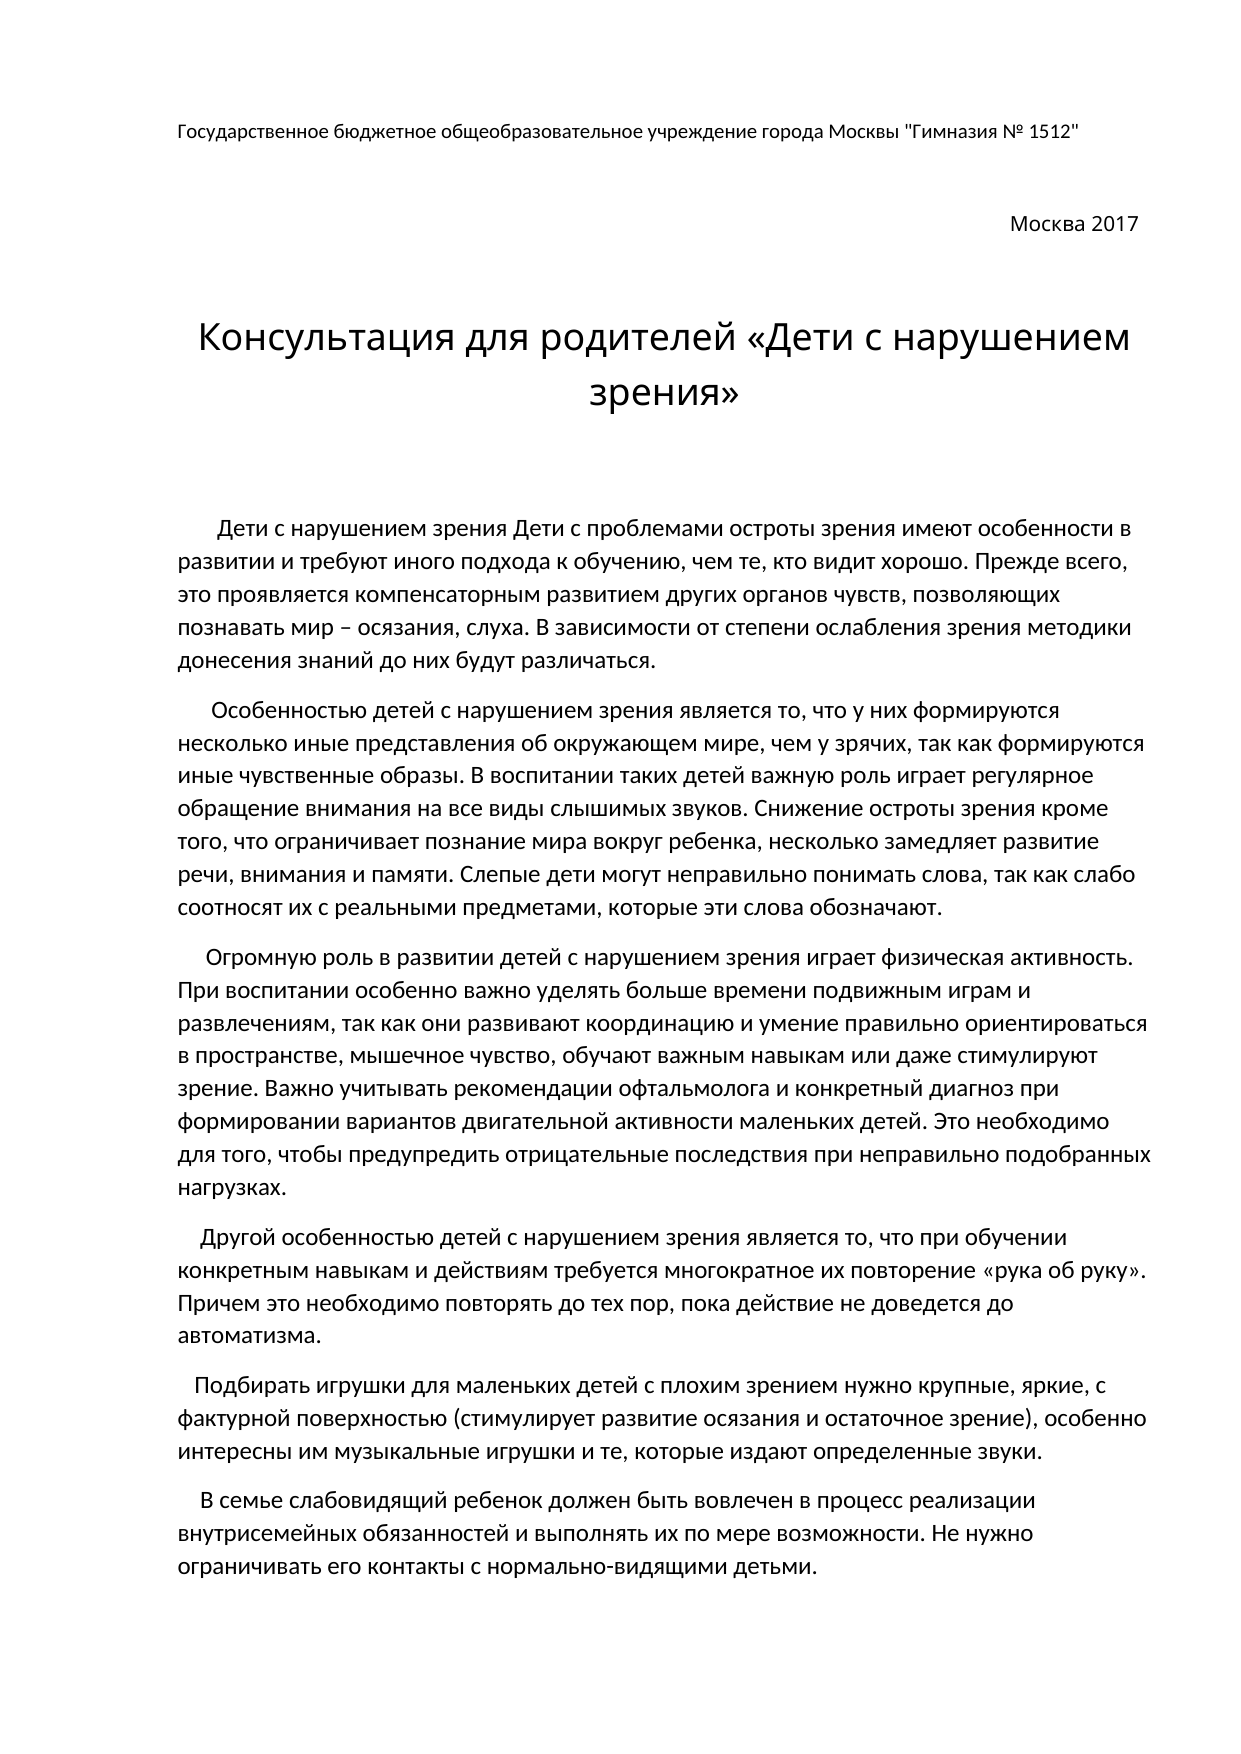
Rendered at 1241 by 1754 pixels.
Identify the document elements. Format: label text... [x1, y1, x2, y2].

text Другой особенностью детей с нарушением зрения является то, что при обучении конкретным навыкам и действиям требуется многократное их повторение «рука об руку». Причем это необходимо повторять до тех пор, пока действие не доведется до автоматизма. [177, 1221, 1152, 1350]
text Государственное бюджетное общеобразовательное учреждение города Москвы "Гимназия № 1512" [177, 118, 1152, 143]
text Консультация для родителей «Дети с нарушением зрения» [177, 310, 1152, 447]
text Дети с нарушением зрения Дети с проблемами остроты зрения имеют особенности в развитии и требуют иного подхода к обучению, чем те, кто видит хорошо. Прежде всего, это проявляется компенсаторным развитием других органов чувств, позволяющих познавать мир – осязания, слуха. В зависимости от степени ослабления зрения методики донесения знаний до них будут различаться. [177, 512, 1152, 675]
text Подбирать игрушки для маленьких детей с плохим зрением нужно крупные, яркие, с фактурной поверхностью (стимулирует развитие осязания и остаточное зрение), особенно интересны им музыкальные игрушки и те, которые издают определенные звуки. [177, 1369, 1152, 1466]
text Особенностью детей с нарушением зрения является то, что у них формируются несколько иные представления об окружающем мире, чем у зрячих, так как формируются иные чувственные образы. В воспитании таких детей важную роль играет регулярное обращение внимания на все виды слышимых звуков. Снижение остроты зрения кроме того, что ограничивает познание мира вокруг ребенка, несколько замедляет развитие речи, внимания и памяти. Слепые дети могут неправильно понимать слова, так как слабо соотносят их с реальными предметами, которые эти слова обозначают. [177, 694, 1152, 922]
text Огромную роль в развитии детей с нарушением зрения играет физическая активность. При воспитании особенно важно уделять больше времени подвижным играм и развлечениям, так как они развивают координацию и умение правильно ориентироваться в пространстве, мышечное чувство, обучают важным навыкам или даже стимулируют зрение. Важно учитывать рекомендации офтальмолога и конкретный диагноз при формировании вариантов двигательной активности маленьких детей. Это необходимо для того, чтобы предупредить отрицательные последствия при неправильно подобранных нагрузках. [177, 941, 1152, 1202]
text В семье слабовидящий ребенок должен быть вовлечен в процесс реализации внутрисемейных обязанностей и выполнять их по мере возможности. Не нужно ограничивать его контакты с нормально-видящими детьми. [177, 1484, 1152, 1581]
text Москва 2017 [177, 162, 1152, 243]
